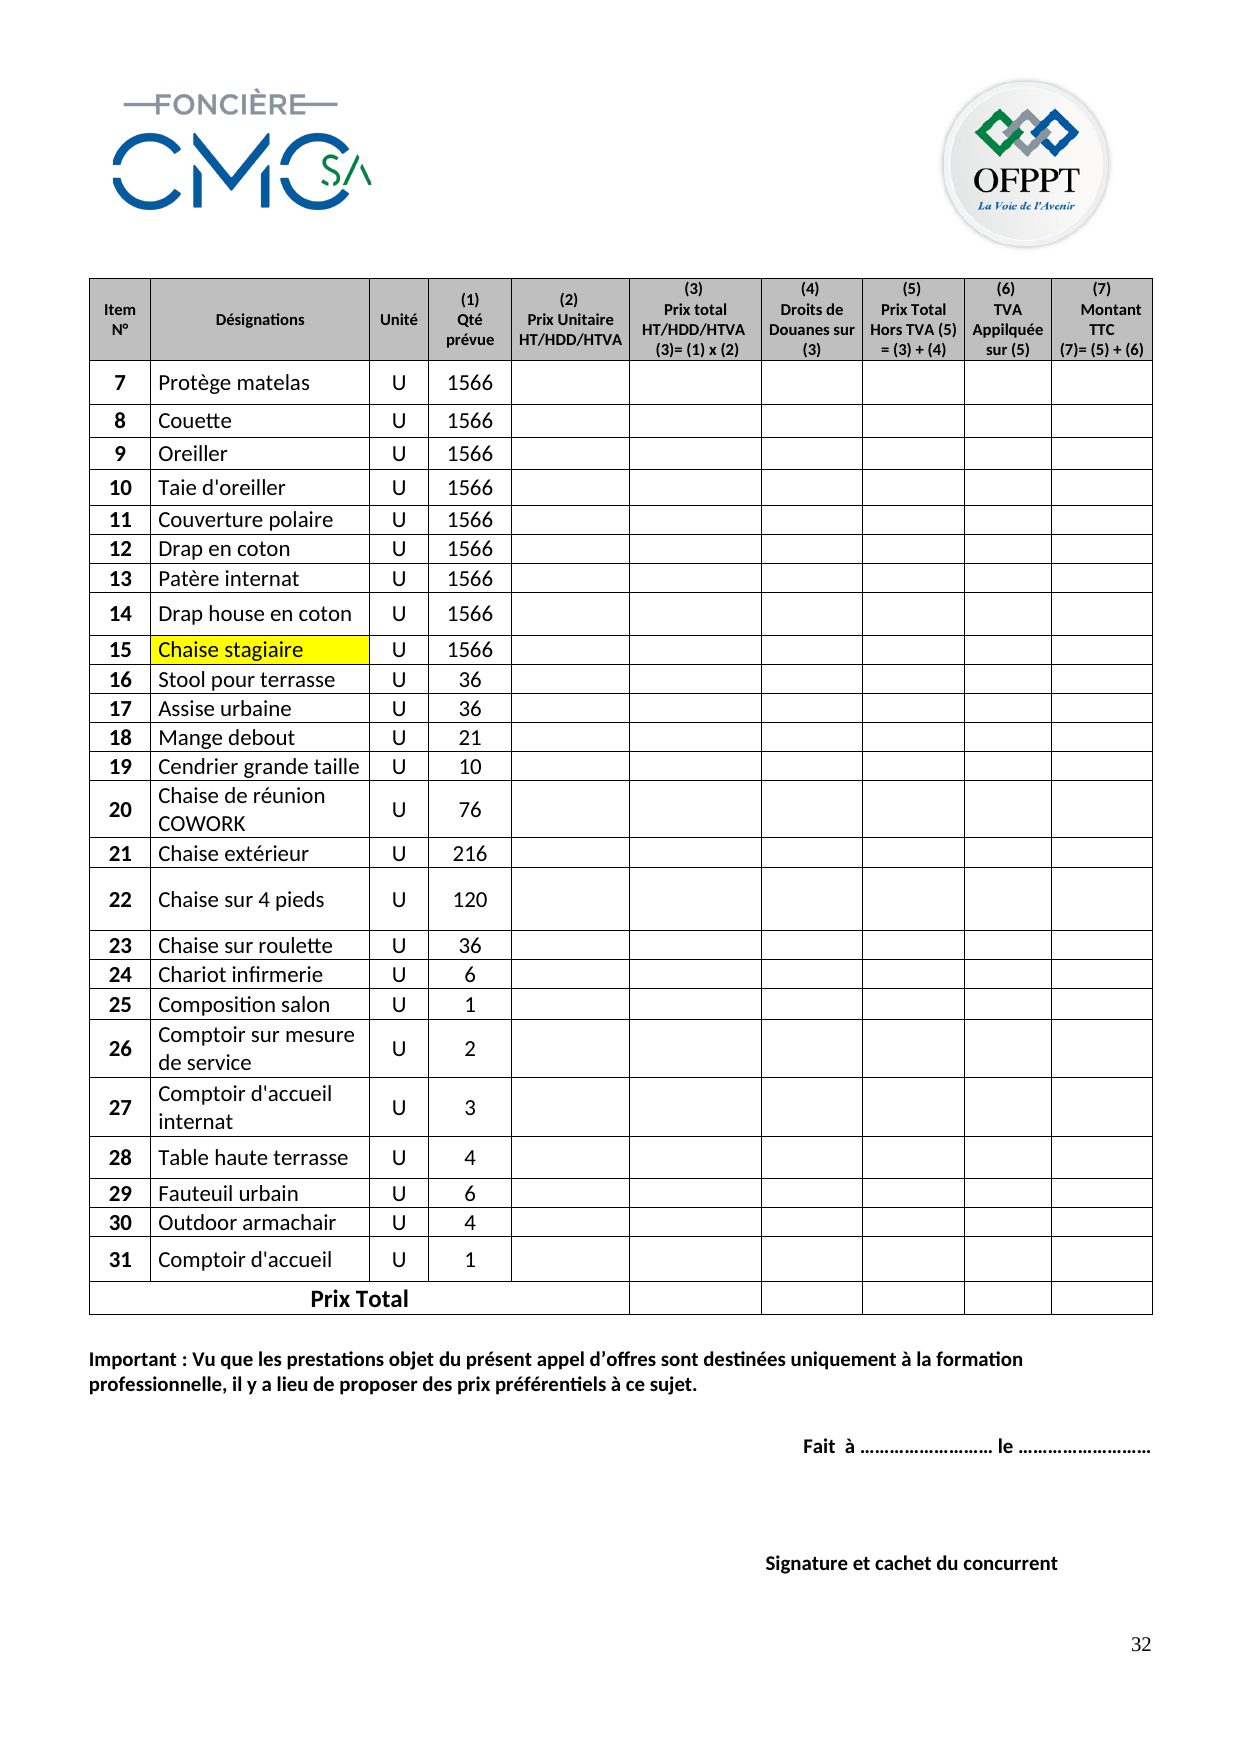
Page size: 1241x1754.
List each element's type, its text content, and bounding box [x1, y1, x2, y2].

table_cell [512, 636, 629, 664]
table_cell 27 [90, 1078, 150, 1136]
table_cell 19 [90, 752, 150, 780]
table_cell 16 [90, 665, 150, 693]
table_cell [512, 564, 629, 592]
table_cell [512, 960, 629, 988]
table_cell U [370, 1208, 428, 1236]
table_cell Drap house en coton [151, 593, 369, 634]
table_cell 36 [429, 694, 511, 722]
table_header (6) TVA Appilquée sur (5) [965, 279, 1051, 360]
table_cell [630, 1137, 761, 1178]
picture [935, 73, 1116, 254]
table_cell [1052, 506, 1152, 533]
table_cell [1052, 564, 1152, 592]
table_cell [630, 1179, 761, 1207]
table_cell [762, 1020, 862, 1077]
table_cell 21 [429, 723, 511, 751]
table_cell [965, 694, 1051, 722]
table_cell [965, 931, 1051, 959]
table_cell U [370, 593, 428, 634]
table_cell 31 [90, 1237, 150, 1281]
table_cell [630, 960, 761, 988]
table_header (5) Prix Total Hors TVA (5) = (3) + (4) [863, 279, 964, 360]
table_cell [762, 405, 862, 437]
table_cell Couette [151, 405, 369, 437]
table_cell [1052, 1237, 1152, 1281]
table_cell 13 [90, 564, 150, 592]
table_header Unité [370, 279, 428, 360]
table_cell [762, 989, 862, 1019]
table_cell Chaise sur roulette [151, 931, 369, 959]
table_cell [762, 535, 862, 563]
table_cell [965, 868, 1051, 930]
table_cell [512, 506, 629, 533]
table_cell [863, 1078, 964, 1136]
table_cell 1566 [429, 361, 511, 404]
table_cell U [370, 868, 428, 930]
table_cell [512, 1078, 629, 1136]
table_cell [630, 931, 761, 959]
table_cell [512, 989, 629, 1019]
table_cell [965, 723, 1051, 751]
table_cell 1566 [429, 535, 511, 563]
table_cell [630, 535, 761, 563]
table_cell [762, 593, 862, 634]
table_cell 15 [90, 636, 150, 664]
table_cell 17 [90, 694, 150, 722]
table_cell [965, 535, 1051, 563]
table_cell U [370, 470, 428, 504]
table_cell Comptoir d'accueil [151, 1237, 369, 1281]
table_cell 1 [429, 1237, 511, 1281]
table_cell [863, 1137, 964, 1178]
table_cell [512, 1179, 629, 1207]
table_cell 1566 [429, 405, 511, 437]
table_cell 4 [429, 1208, 511, 1236]
table_cell [1052, 470, 1152, 504]
table_cell U [370, 438, 428, 469]
table_cell [863, 470, 964, 504]
table_cell U [370, 752, 428, 780]
table_cell [512, 1020, 629, 1077]
table_cell [863, 405, 964, 437]
table_cell [1052, 665, 1152, 693]
table_cell [630, 1237, 761, 1281]
table_cell [762, 636, 862, 664]
table_cell [863, 506, 964, 533]
table_cell [630, 470, 761, 504]
table_header (1) Qté prévue [429, 279, 511, 360]
table_cell [1052, 1137, 1152, 1178]
table_cell [630, 405, 761, 437]
table_cell U [370, 1020, 428, 1077]
table_cell [1052, 989, 1152, 1019]
table_cell [1052, 405, 1152, 437]
table_cell [965, 1078, 1051, 1136]
table_cell U [370, 636, 428, 664]
table_cell U [370, 989, 428, 1019]
table_cell [762, 960, 862, 988]
table_cell [762, 931, 862, 959]
table_cell [512, 868, 629, 930]
table_cell [630, 781, 761, 837]
table_cell [630, 506, 761, 533]
table_cell [762, 838, 862, 867]
table_cell 1566 [429, 593, 511, 634]
table_cell U [370, 665, 428, 693]
table_cell [863, 960, 964, 988]
table_cell 24 [90, 960, 150, 988]
table_cell [1052, 781, 1152, 837]
table_cell Stool pour terrasse [151, 665, 369, 693]
table_cell [1052, 1208, 1152, 1236]
table_cell Chaise stagiaire [151, 636, 369, 664]
table_cell [1052, 438, 1152, 469]
table_cell [630, 868, 761, 930]
table_cell 1566 [429, 636, 511, 664]
table_cell [1052, 593, 1152, 634]
table_cell Cendrier grande taille [151, 752, 369, 780]
table_cell 4 [429, 1137, 511, 1178]
table_header (7) Montant TTC (7)= (5) + (6) [1052, 279, 1152, 360]
table_cell [630, 1078, 761, 1136]
table_cell Comptoir d'accueil internat [151, 1078, 369, 1136]
table_cell [965, 506, 1051, 533]
table_cell U [370, 694, 428, 722]
table_cell [1052, 752, 1152, 780]
table_cell [762, 694, 862, 722]
table_cell 216 [429, 838, 511, 867]
table_cell [863, 564, 964, 592]
table_cell 2 [429, 1020, 511, 1077]
table_cell [630, 361, 761, 404]
table_cell Patère internat [151, 564, 369, 592]
picture [112, 88, 372, 210]
table_cell [863, 838, 964, 867]
table_cell U [370, 506, 428, 533]
table_cell [1052, 1020, 1152, 1077]
table_cell Prix Total [90, 1282, 629, 1314]
table_cell [863, 1179, 964, 1207]
table_cell [512, 781, 629, 837]
table_cell 29 [90, 1179, 150, 1207]
table_cell [965, 1179, 1051, 1207]
table_cell Mange debout [151, 723, 369, 751]
table_cell 12 [90, 535, 150, 563]
table_cell [512, 1208, 629, 1236]
table_cell Fauteuil urbain [151, 1179, 369, 1207]
table_cell [630, 1282, 761, 1314]
table_cell Comptoir sur mesure de service [151, 1020, 369, 1077]
table_cell 7 [90, 361, 150, 404]
table_cell [762, 470, 862, 504]
table_cell U [370, 723, 428, 751]
table_cell [512, 838, 629, 867]
table_cell [863, 535, 964, 563]
table_header (2) Prix Unitaire HT/HDD/HTVA [512, 279, 629, 360]
table_cell [512, 1137, 629, 1178]
table_cell [630, 1208, 761, 1236]
table_cell 25 [90, 989, 150, 1019]
table_cell [1052, 694, 1152, 722]
table_cell [630, 723, 761, 751]
table_cell [512, 723, 629, 751]
table_cell Chaise extérieur [151, 838, 369, 867]
table_cell [863, 1208, 964, 1236]
table_cell [512, 535, 629, 563]
table_cell [1052, 931, 1152, 959]
table_cell 14 [90, 593, 150, 634]
table_cell [762, 868, 862, 930]
table_cell [512, 405, 629, 437]
table_cell [1052, 868, 1152, 930]
table_header Désignations [151, 279, 369, 360]
table_cell [1052, 1179, 1152, 1207]
table_cell [863, 868, 964, 930]
table_cell 30 [90, 1208, 150, 1236]
table_cell [863, 438, 964, 469]
table_cell [965, 636, 1051, 664]
table_cell [762, 1208, 862, 1236]
table_cell [863, 636, 964, 664]
table_cell U [370, 838, 428, 867]
table_cell [863, 931, 964, 959]
table_cell 11 [90, 506, 150, 533]
table_cell Composition salon [151, 989, 369, 1019]
table_cell 1 [429, 989, 511, 1019]
table_cell 6 [429, 960, 511, 988]
table_cell Couverture polaire [151, 506, 369, 533]
table_cell 36 [429, 931, 511, 959]
table_cell [762, 1078, 862, 1136]
table_cell [1052, 361, 1152, 404]
table_cell [863, 694, 964, 722]
table_cell 3 [429, 1078, 511, 1136]
table_cell [1052, 838, 1152, 867]
table_cell [512, 694, 629, 722]
table_cell 1566 [429, 564, 511, 592]
table_cell [965, 752, 1051, 780]
table_cell [630, 989, 761, 1019]
table_cell [512, 438, 629, 469]
table_cell 1566 [429, 438, 511, 469]
table_cell U [370, 361, 428, 404]
table_cell 76 [429, 781, 511, 837]
table_cell U [370, 1237, 428, 1281]
table_cell Protège matelas [151, 361, 369, 404]
table_cell [863, 593, 964, 634]
table_cell Oreiller [151, 438, 369, 469]
table_cell [1052, 636, 1152, 664]
table_cell [512, 665, 629, 693]
table_cell [1052, 960, 1152, 988]
table_cell Table haute terrasse [151, 1137, 369, 1178]
table_cell [965, 960, 1051, 988]
table_header (3) Prix total HT/HDD/HTVA (3)= (1) x (2) [630, 279, 761, 360]
table_cell [630, 752, 761, 780]
table_cell Assise urbaine [151, 694, 369, 722]
table_cell 26 [90, 1020, 150, 1077]
table_cell [863, 752, 964, 780]
table_cell [512, 931, 629, 959]
table_cell 1566 [429, 470, 511, 504]
text Signature et cachet du concurrent [89, 1550, 1152, 1575]
table_cell 23 [90, 931, 150, 959]
table_cell 120 [429, 868, 511, 930]
table_cell [630, 1020, 761, 1077]
table_cell [965, 564, 1051, 592]
table_header (4) Droits de Douanes sur (3) [762, 279, 862, 360]
table_cell [965, 1137, 1051, 1178]
table_cell [512, 593, 629, 634]
table_cell [1052, 723, 1152, 751]
text Fait à ……………………… le ……………………… [89, 1433, 1152, 1458]
table_cell [630, 438, 761, 469]
table_cell [630, 593, 761, 634]
table_cell 8 [90, 405, 150, 437]
table_cell [762, 723, 862, 751]
table_cell [630, 694, 761, 722]
table_cell U [370, 405, 428, 437]
table_cell [863, 1282, 964, 1314]
table_cell [863, 989, 964, 1019]
table_cell 10 [429, 752, 511, 780]
table_cell U [370, 564, 428, 592]
table_cell [965, 1208, 1051, 1236]
table_cell [863, 1020, 964, 1077]
table_cell Chaise sur 4 pieds [151, 868, 369, 930]
table_cell [1052, 1282, 1152, 1314]
table_cell [965, 1237, 1051, 1281]
table_cell [630, 665, 761, 693]
table_cell U [370, 535, 428, 563]
table_cell [965, 593, 1051, 634]
table_cell [762, 438, 862, 469]
table_cell [1052, 1078, 1152, 1136]
table_cell 9 [90, 438, 150, 469]
table_cell [630, 838, 761, 867]
table_cell [762, 361, 862, 404]
table_cell 28 [90, 1137, 150, 1178]
table_cell [863, 361, 964, 404]
table_cell U [370, 1179, 428, 1207]
table_cell U [370, 1137, 428, 1178]
table_cell [512, 1237, 629, 1281]
table_cell [863, 781, 964, 837]
table_cell [965, 405, 1051, 437]
table_cell [762, 1282, 862, 1314]
table_cell [863, 1237, 964, 1281]
table_cell 6 [429, 1179, 511, 1207]
table_cell [512, 752, 629, 780]
table_cell [965, 665, 1051, 693]
table_cell [965, 781, 1051, 837]
table_cell Drap en coton [151, 535, 369, 563]
table_cell U [370, 960, 428, 988]
table_cell 18 [90, 723, 150, 751]
table_cell [762, 1237, 862, 1281]
table_cell [965, 989, 1051, 1019]
table_cell 36 [429, 665, 511, 693]
table_cell [512, 470, 629, 504]
table_cell [762, 752, 862, 780]
table_cell [630, 636, 761, 664]
table_cell Outdoor armachair [151, 1208, 369, 1236]
table_cell 1566 [429, 506, 511, 533]
table_cell [965, 361, 1051, 404]
table_cell [512, 361, 629, 404]
table_cell 22 [90, 868, 150, 930]
table_cell U [370, 1078, 428, 1136]
table_cell [965, 838, 1051, 867]
table_cell 10 [90, 470, 150, 504]
table_cell Chariot infirmerie [151, 960, 369, 988]
table_cell [1052, 535, 1152, 563]
table_cell [965, 1020, 1051, 1077]
text Important : Vu que les prestations objet du présent appel d’offres sont destinées uniquement à la formation professionnelle, il y a lieu de proposer des prix préférentiels à ce sujet. [89, 1346, 1152, 1397]
table_header Item N° [90, 279, 150, 360]
table_cell U [370, 781, 428, 837]
table_cell [762, 1137, 862, 1178]
table_cell [762, 506, 862, 533]
table_cell 20 [90, 781, 150, 837]
table_cell [965, 1282, 1051, 1314]
table_cell 21 [90, 838, 150, 867]
table_cell Chaise de réunion COWORK [151, 781, 369, 837]
table_cell [762, 665, 862, 693]
table_cell [762, 564, 862, 592]
table_cell [965, 438, 1051, 469]
table_cell [630, 564, 761, 592]
table_cell Taie d'oreiller [151, 470, 369, 504]
table_cell U [370, 931, 428, 959]
table_cell [762, 1179, 862, 1207]
table_cell [965, 470, 1051, 504]
table_cell [863, 723, 964, 751]
table_cell [762, 781, 862, 837]
table_cell [863, 665, 964, 693]
